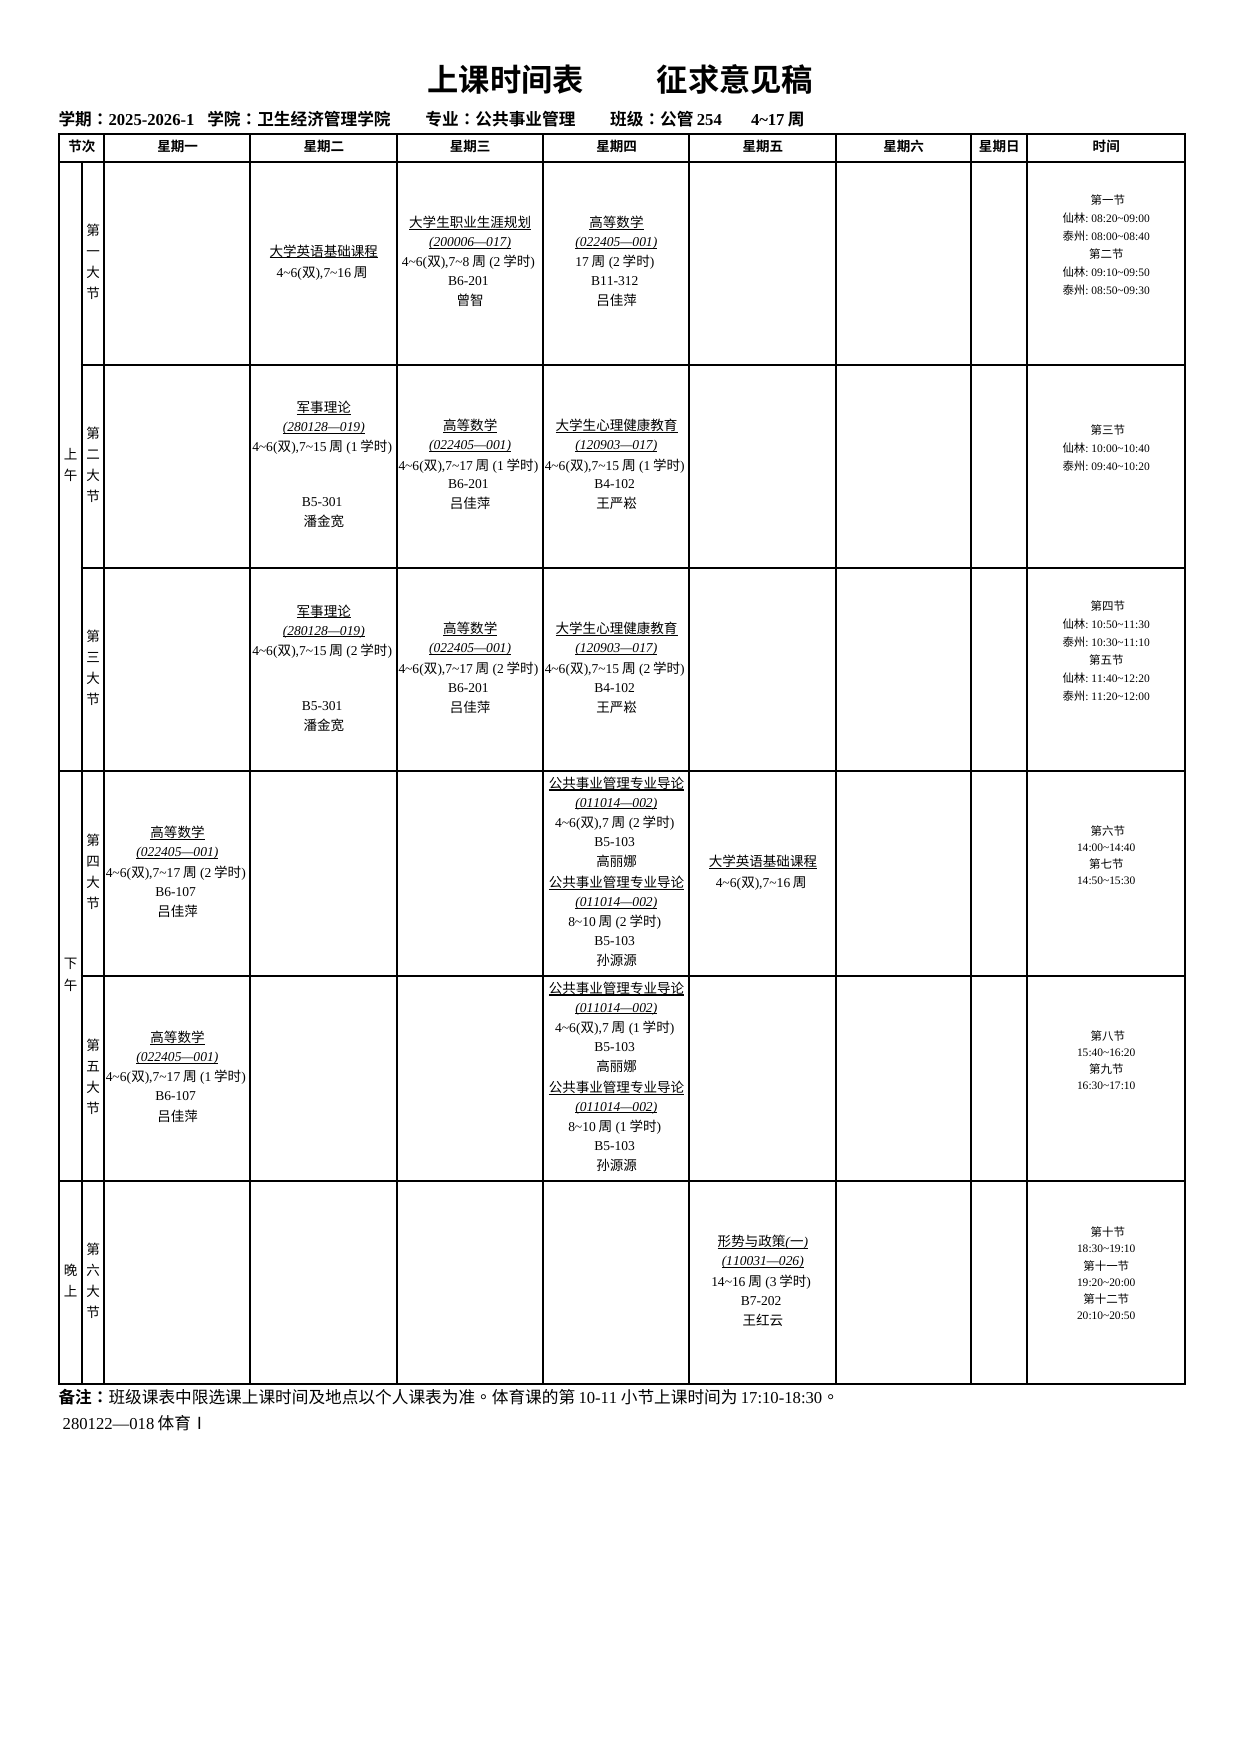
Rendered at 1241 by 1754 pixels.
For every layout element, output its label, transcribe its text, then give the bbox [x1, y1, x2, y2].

table_cell [972, 1182, 1026, 1383]
table_cell 第五大节 [83, 977, 103, 1180]
table_cell 第八节 15:40~16:20 第九节 16:30~17:10 [1028, 977, 1184, 1180]
table_cell 公共事业管理专业导论 (011014—002) 4~6(双),7周 (1学时) B5-103 高丽娜 公共事业管理专业导论 (011014—002) 8~10周 (1学时) B5-103 孙源源 [544, 977, 688, 1180]
table_cell 第二大节 [83, 366, 103, 567]
text 280122—018体育Ⅰ [58, 1411, 1182, 1434]
table_cell 晚上 [60, 1182, 81, 1383]
table_header 节次 [60, 135, 103, 161]
table_cell 高等数学 (022405—001) 4~6(双),7~17周 (1学时) B6-201 吕佳萍 [398, 366, 542, 567]
table_cell 公共事业管理专业导论 (011014—002) 4~6(双),7周 (2学时) B5-103 高丽娜 公共事业管理专业导论 (011014—002) 8~10周 (2学时) B5-103 孙源源 [544, 772, 688, 975]
table_cell [398, 1182, 542, 1383]
table_cell 大学英语基础课程 4~6(双),7~16周 [690, 772, 835, 975]
table_cell 第一节 仙林: 08:20~09:00 泰州: 08:00~08:40 第二节 仙林: 09:10~09:50 泰州: 08:50~09:30 [1028, 163, 1184, 364]
table_cell [690, 163, 835, 364]
text 上课时间表 征求意见稿 [58, 58, 1182, 101]
table_cell [837, 163, 970, 364]
text 学期：2025-2026-1 学院：卫生经济管理学院 专业：公共事业管理 班级：公管254 4~17周 [58, 107, 1182, 130]
table_cell 大学生职业生涯规划 (200006—017) 4~6(双),7~8周 (2学时) B6-201 曾智 [398, 163, 542, 364]
table_header 星期三 [398, 135, 542, 161]
table_header 星期五 [690, 135, 835, 161]
table_cell [105, 163, 249, 364]
table_cell 第六大节 [83, 1182, 103, 1383]
table_cell [105, 569, 249, 770]
table_cell 高等数学 (022405—001) 4~6(双),7~17周 (2学时) B6-107 吕佳萍 [105, 772, 249, 975]
table_cell 第六节 14:00~14:40 第七节 14:50~15:30 [1028, 772, 1184, 975]
table_header 星期一 [105, 135, 249, 161]
table_cell 第四节 仙林: 10:50~11:30 泰州: 10:30~11:10 第五节 仙林: 11:40~12:20 泰州: 11:20~12:00 [1028, 569, 1184, 770]
table_cell [251, 772, 396, 975]
table_cell [972, 569, 1026, 770]
table_header 星期六 [837, 135, 970, 161]
table_header 星期二 [251, 135, 396, 161]
table_cell [251, 1182, 396, 1383]
table_cell 第三大节 [83, 569, 103, 770]
table_cell [690, 366, 835, 567]
table_cell 高等数学 (022405—001) 17周 (2学时) B11-312 吕佳萍 [544, 163, 688, 364]
table_cell [544, 1182, 688, 1383]
table_cell [398, 772, 542, 975]
table_cell 下午 [60, 772, 81, 1180]
table_cell 军事理论 (280128—019) 4~6(双),7~15周 (2学时) B5-301 潘金宽 [251, 569, 396, 770]
table_cell 大学生心理健康教育 (120903—017) 4~6(双),7~15周 (2学时) B4-102 王严崧 [544, 569, 688, 770]
table_cell [398, 977, 542, 1180]
table_cell 上午 [60, 163, 81, 770]
table_header 星期四 [544, 135, 688, 161]
table_cell 军事理论 (280128—019) 4~6(双),7~15周 (1学时) B5-301 潘金宽 [251, 366, 396, 567]
table_cell [972, 163, 1026, 364]
table_header 星期日 [972, 135, 1026, 161]
table_cell [837, 1182, 970, 1383]
table_cell [972, 366, 1026, 567]
table_cell 大学英语基础课程 4~6(双),7~16周 [251, 163, 396, 364]
table_cell 高等数学 (022405—001) 4~6(双),7~17周 (1学时) B6-107 吕佳萍 [105, 977, 249, 1180]
table_cell 形势与政策(一) (110031—026) 14~16周 (3学时) B7-202 王红云 [690, 1182, 835, 1383]
table_cell [251, 977, 396, 1180]
table_cell [690, 977, 835, 1180]
table_cell [972, 977, 1026, 1180]
table_cell 第三节 仙林: 10:00~10:40 泰州: 09:40~10:20 [1028, 366, 1184, 567]
table_cell 第四大节 [83, 772, 103, 975]
text 备注：班级课表中限选课上课时间及地点以个人课表为准。体育课的第10-11小节上课时间为17:10-18:30。 [58, 1385, 1182, 1408]
table_cell 第十节 18:30~19:10 第十一节 19:20~20:00 第十二节 20:10~20:50 [1028, 1182, 1184, 1383]
table_cell [105, 366, 249, 567]
table_cell 大学生心理健康教育 (120903—017) 4~6(双),7~15周 (1学时) B4-102 王严崧 [544, 366, 688, 567]
table_cell [837, 772, 970, 975]
table_cell [837, 569, 970, 770]
table_cell [837, 977, 970, 1180]
table_cell [972, 772, 1026, 975]
table_cell 第一大节 [83, 163, 103, 364]
table_cell [690, 569, 835, 770]
table_cell [105, 1182, 249, 1383]
table_cell 高等数学 (022405—001) 4~6(双),7~17周 (2学时) B6-201 吕佳萍 [398, 569, 542, 770]
table_header 时间 [1028, 135, 1184, 161]
table_cell [837, 366, 970, 567]
